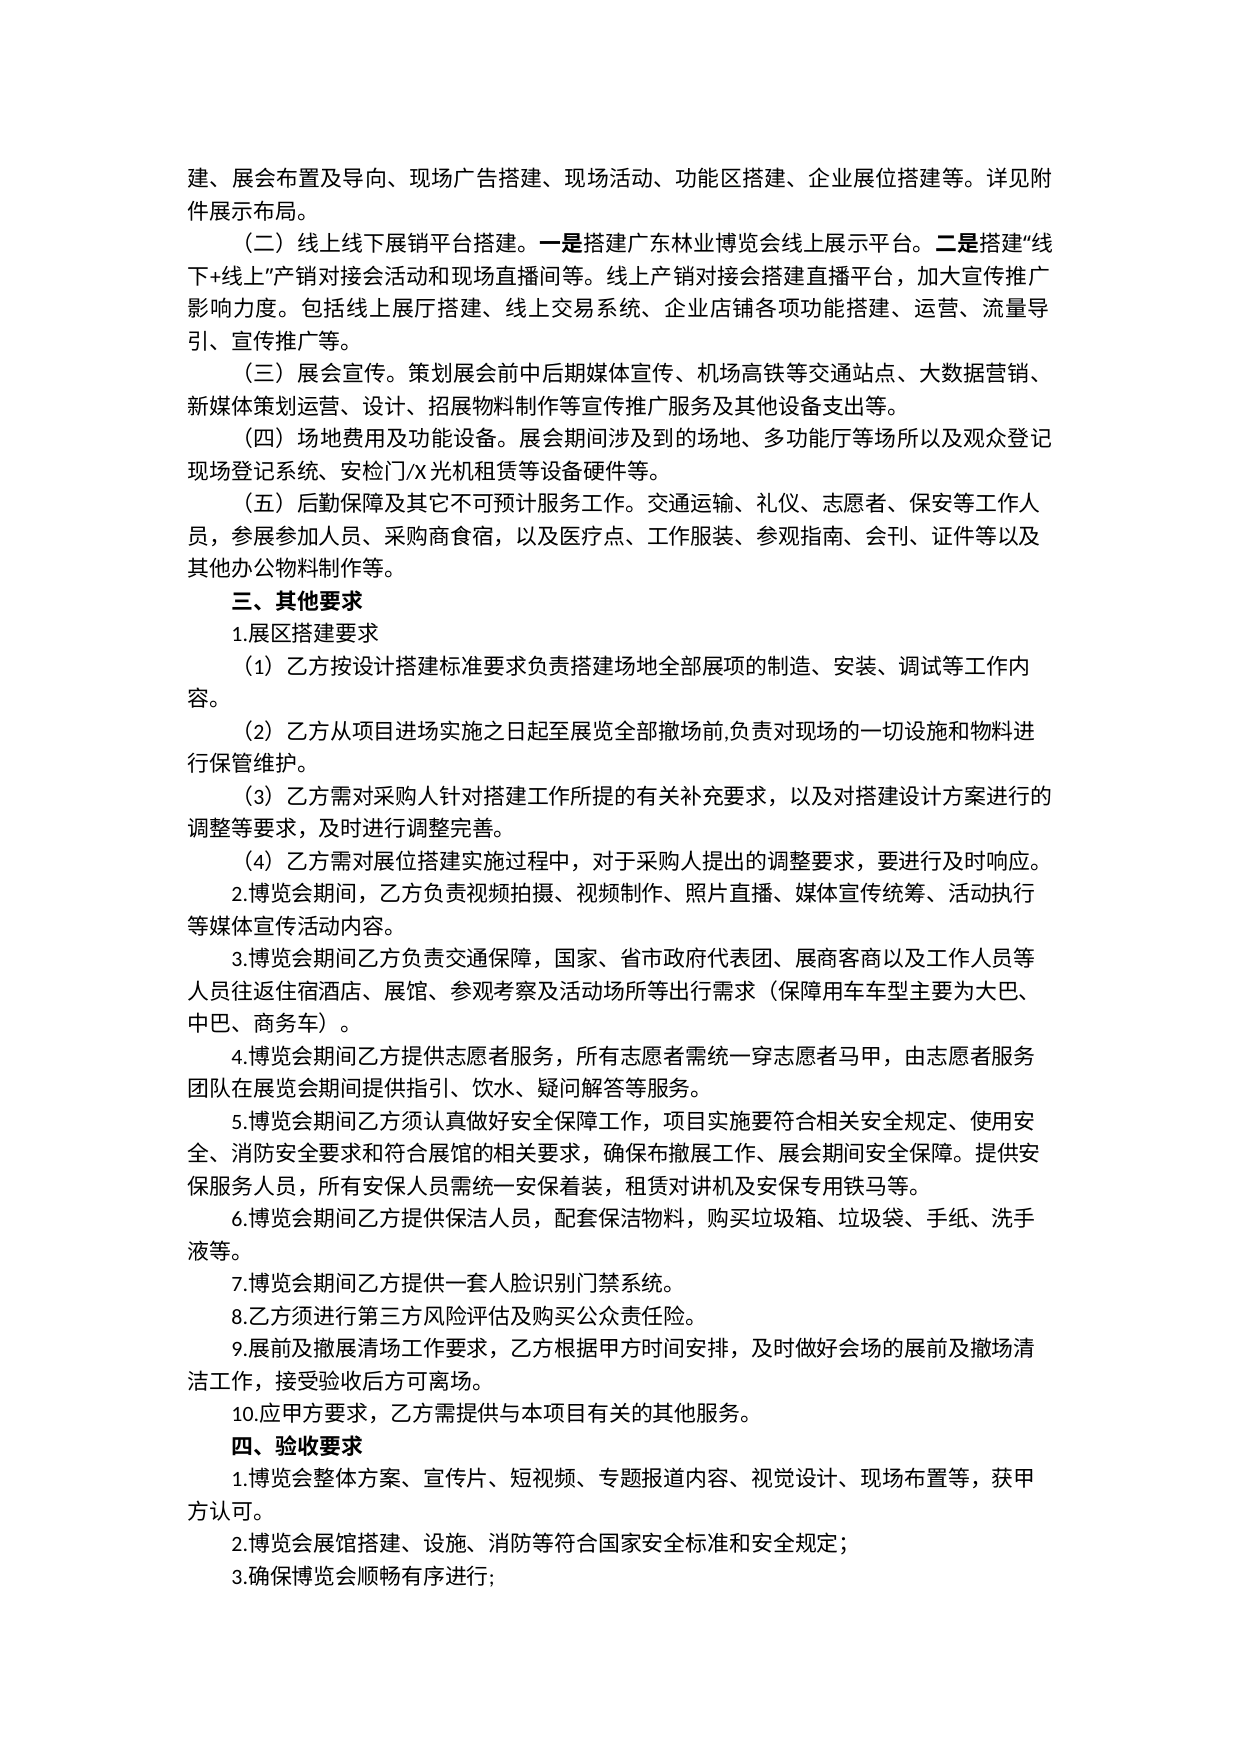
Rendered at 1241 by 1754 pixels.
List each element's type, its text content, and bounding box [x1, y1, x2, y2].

text 8.乙方须进行第三方风险评估及购买公众责任险。 [187, 1299, 1053, 1332]
text 三、其他要求 [187, 584, 1053, 617]
text （1）乙方按设计搭建标准要求负责搭建场地全部展项的制造、安装、调试等工作内容。 [187, 649, 1053, 714]
text 10.应甲方要求，乙方需提供与本项目有关的其他服务。 [187, 1397, 1053, 1429]
text （4）乙方需对展位搭建实施过程中，对于采购人提出的调整要求，要进行及时响应。 [187, 844, 1053, 877]
text （四）场地费用及功能设备。展会期间涉及到的场地、多功能厅等场所以及观众登记现场登记系统、安检门/X光机租赁等设备硬件等。 [187, 422, 1053, 487]
text （二）线上线下展销平台搭建。一是搭建广东林业博览会线上展示平台。二是搭建“线下+线上”产销对接会活动和现场直播间等。线上产销对接会搭建直播平台，加大宣传推广影响力度。包括线上展厅搭建、线上交易系统、企业店铺各项功能搭建、运营、流量导引、宣传推广等。 [187, 227, 1053, 357]
text 四、验收要求 [187, 1429, 1053, 1462]
text 7.博览会期间乙方提供一套人脸识别门禁系统。 [187, 1267, 1053, 1299]
text 4.博览会期间乙方提供志愿者服务，所有志愿者需统一穿志愿者马甲，由志愿者服务团队在展览会期间提供指引、饮水、疑问解答等服务。 [187, 1039, 1053, 1104]
text 2.博览会期间，乙方负责视频拍摄、视频制作、照片直播、媒体宣传统筹、活动执行等媒体宣传活动内容。 [187, 877, 1053, 942]
text 2.博览会展馆搭建、设施、消防等符合国家安全标准和安全规定； [187, 1527, 1053, 1559]
text （2）乙方从项目进场实施之日起至展览全部撤场前,负责对现场的一切设施和物料进行保管维护。 [187, 714, 1053, 779]
text 1.博览会整体方案、宣传片、短视频、专题报道内容、视觉设计、现场布置等，获甲方认可。 [187, 1462, 1053, 1527]
text （三）展会宣传。策划展会前中后期媒体宣传、机场高铁等交通站点、大数据营销、新媒体策划运营、设计、招展物料制作等宣传推广服务及其他设备支出等。 [187, 357, 1053, 422]
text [187, 162, 1053, 227]
text 1.展区搭建要求 [187, 617, 1053, 649]
text 6.博览会期间乙方提供保洁人员，配套保洁物料，购买垃圾箱、垃圾袋、手纸、洗手液等。 [187, 1202, 1053, 1267]
text 5.博览会期间乙方须认真做好安全保障工作，项目实施要符合相关安全规定、使用安全、消防安全要求和符合展馆的相关要求，确保布撤展工作、展会期间安全保障。提供安保服务人员，所有安保人员需统一安保着装，租赁对讲机及安保专用铁马等。 [187, 1104, 1053, 1202]
text 9.展前及撤展清场工作要求，乙方根据甲方时间安排，及时做好会场的展前及撤场清洁工作，接受验收后方可离场。 [187, 1332, 1053, 1397]
text （3）乙方需对采购人针对搭建工作所提的有关补充要求，以及对搭建设计方案进行的调整等要求，及时进行调整完善。 [187, 779, 1053, 844]
text 3.确保博览会顺畅有序进行; [187, 1559, 1053, 1592]
text （五）后勤保障及其它不可预计服务工作。交通运输、礼仪、志愿者、保安等工作人员，参展参加人员、采购商食宿，以及医疗点、工作服装、参观指南、会刊、证件等以及其他办公物料制作等。 [187, 487, 1053, 584]
text 3.博览会期间乙方负责交通保障，国家、省市政府代表团、展商客商以及工作人员等人员往返住宿酒店、展馆、参观考察及活动场所等出行需求（保障用车车型主要为大巴、中巴、商务车）。 [187, 942, 1053, 1039]
